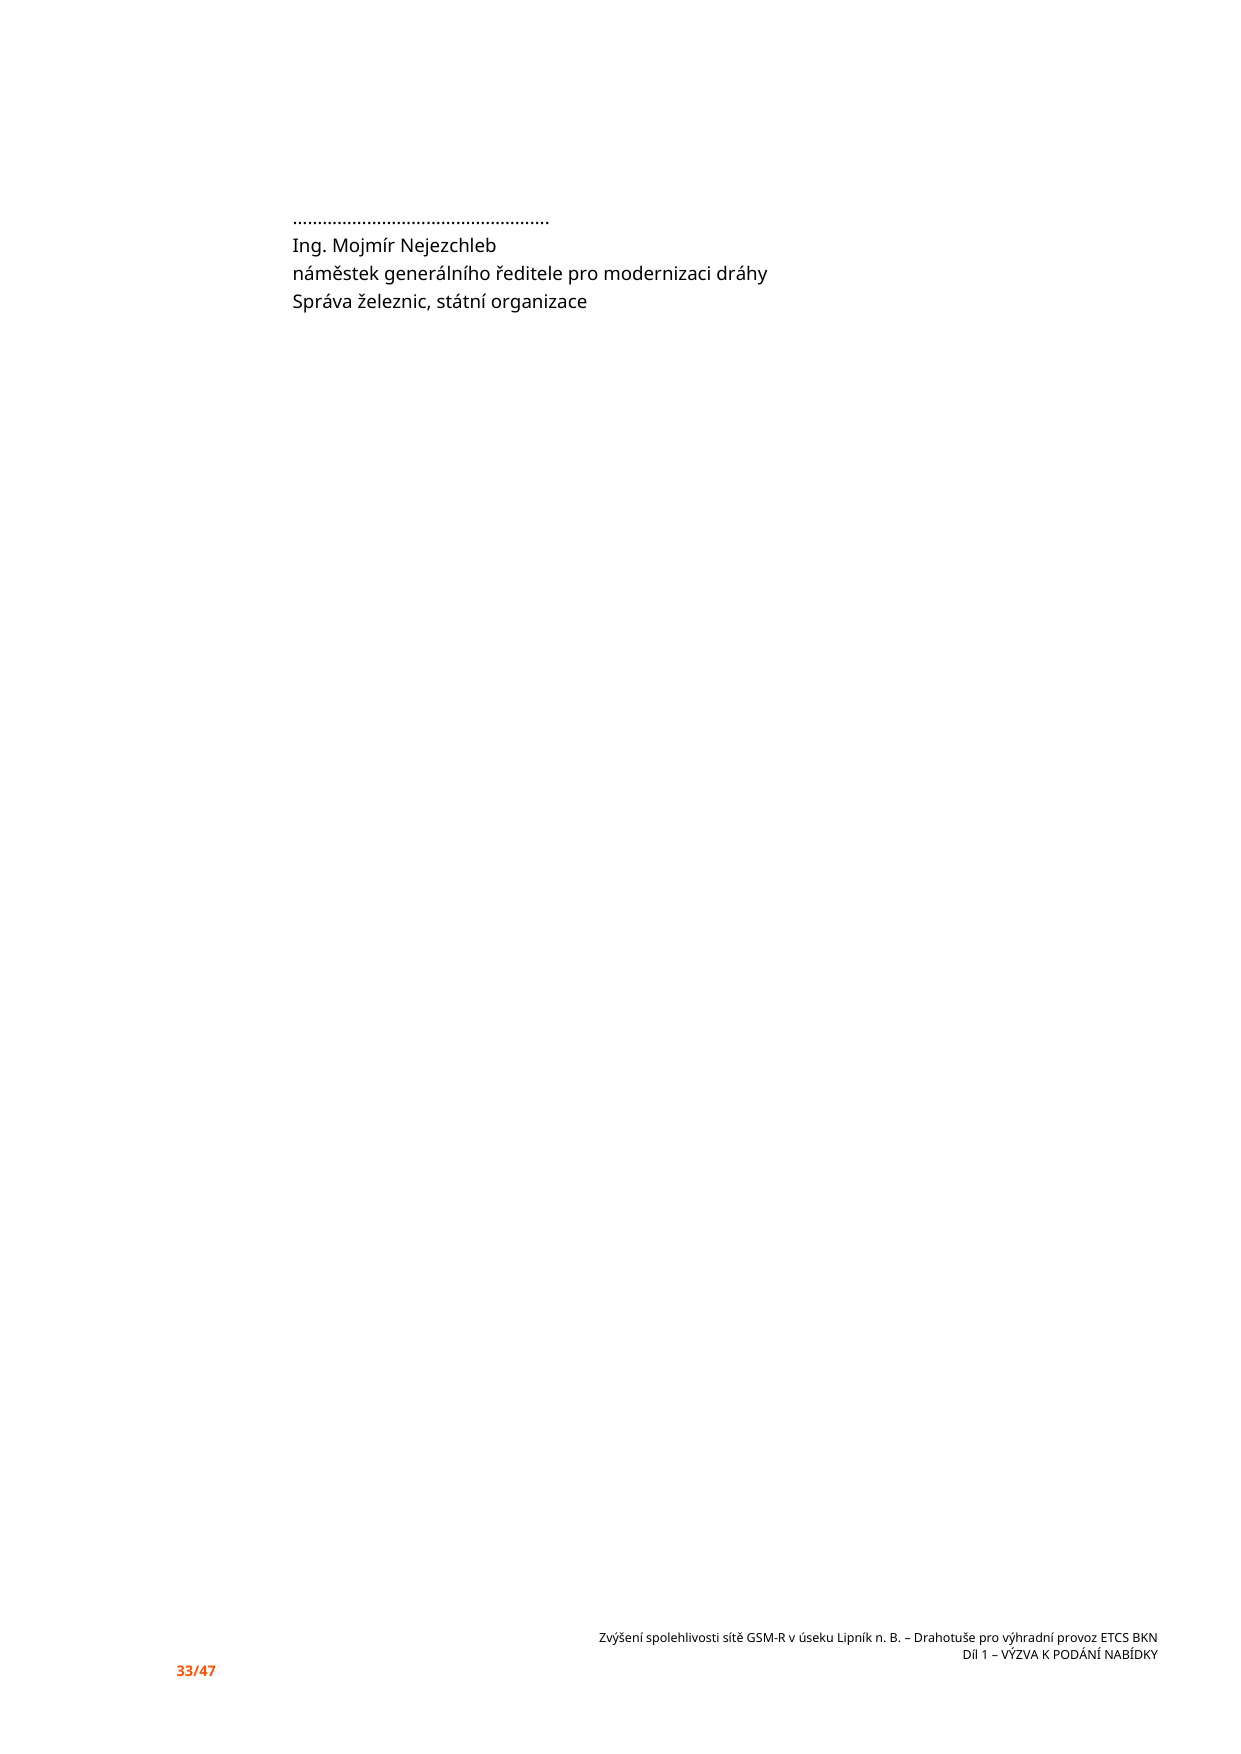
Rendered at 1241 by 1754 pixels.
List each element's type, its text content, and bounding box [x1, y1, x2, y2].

text náměstek generálního ředitele pro modernizaci dráhy [292, 261, 1122, 286]
text ……………………………………………. [292, 205, 1122, 230]
text Správa železnic, státní organizace [292, 289, 1122, 314]
text Ing. Mojmír Nejezchleb [292, 233, 1122, 258]
